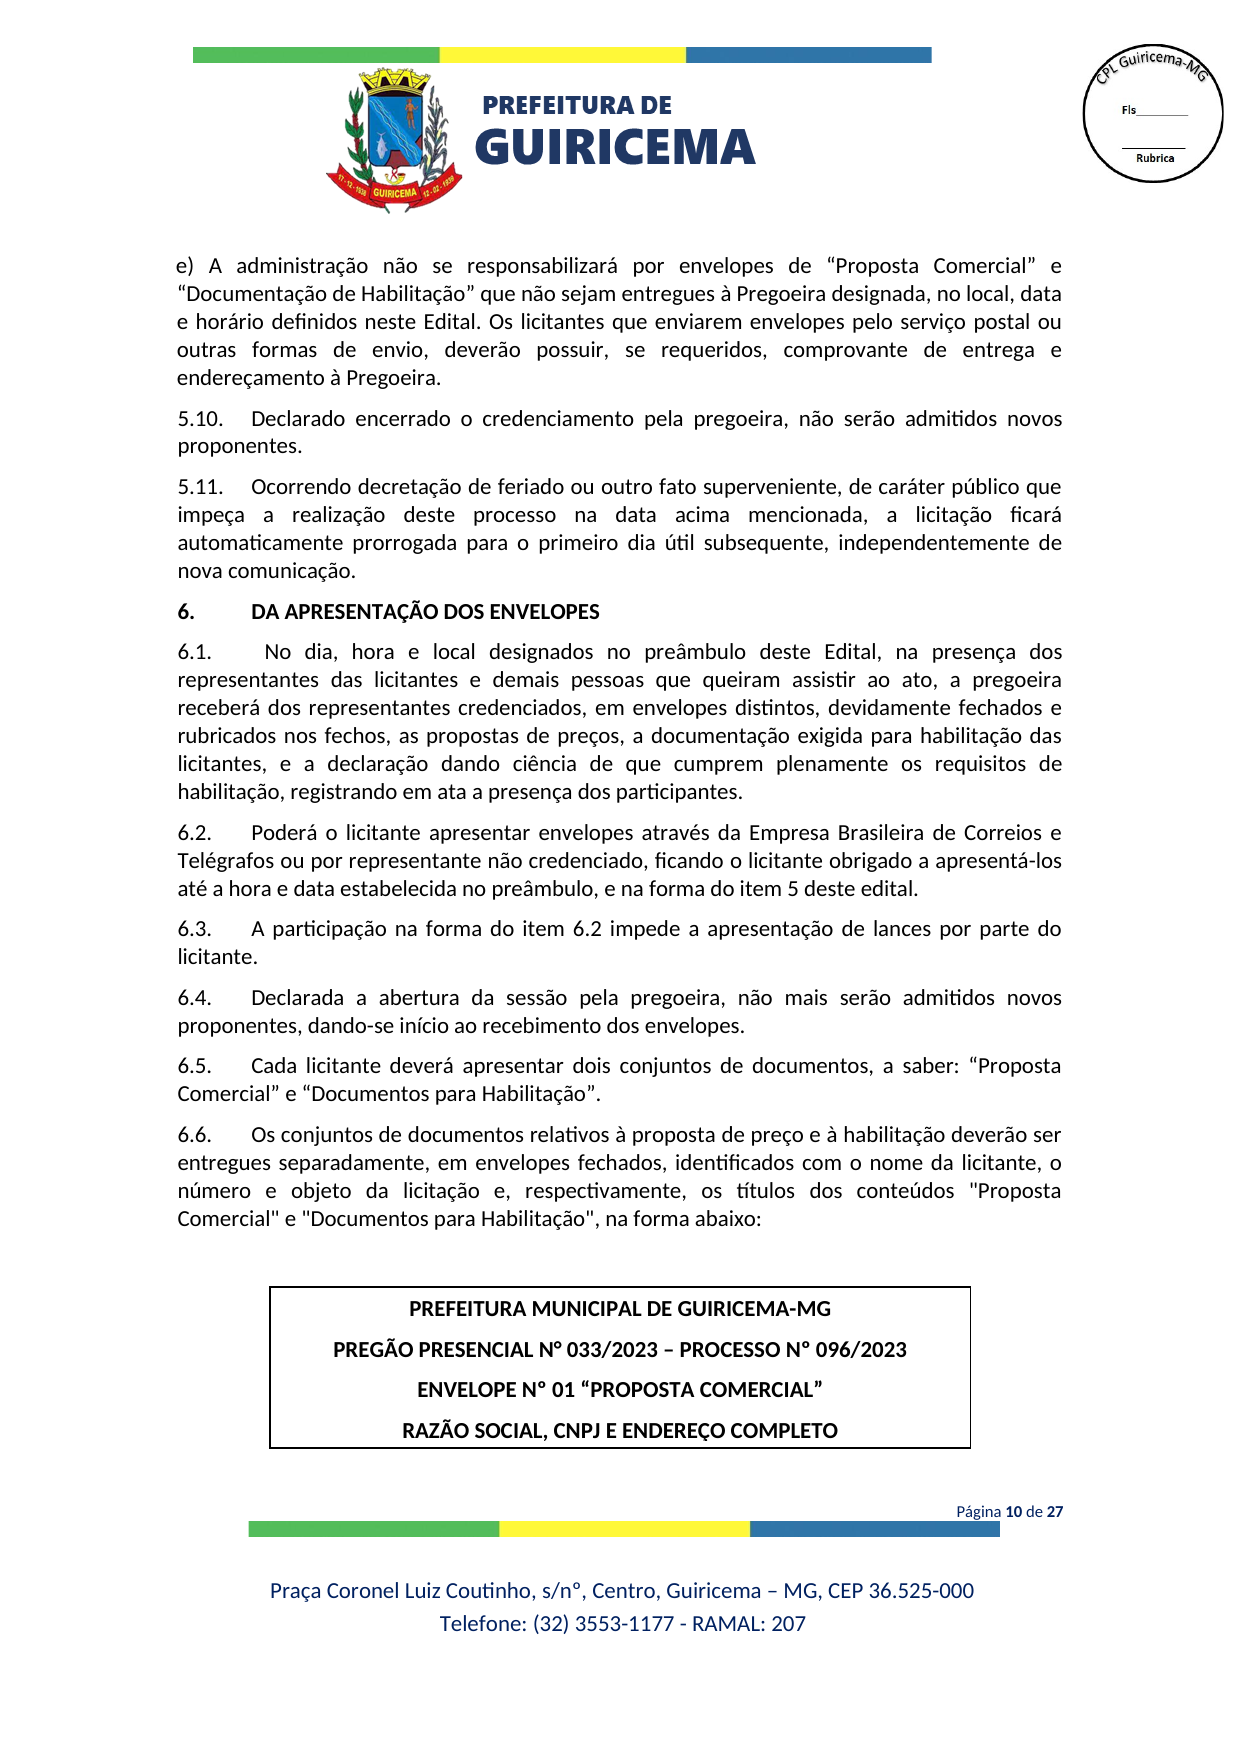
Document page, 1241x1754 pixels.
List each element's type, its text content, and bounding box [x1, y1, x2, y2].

list Cada licitante deverá apresentar dois conjuntos de documentos, a saber: “Proposta Comercial” e “Documentos para Habilitação”. [177, 1052, 1064, 1108]
picture [248, 1521, 1000, 1537]
list Poderá o licitante apresentar envelopes através da Empresa Brasileira de Correios e Telégrafos ou por representante não credenciado, ficando o licitante obrigado a apresentá-los até a hora e data estabelecida no preâmbulo, e na forma do item 5 deste edital. [177, 818, 1064, 902]
list Os conjuntos de documentos relativos à proposta de preço e à habilitação deverão ser entregues separadamente, em envelopes fechados, identificados com o nome da licitante, o número e objeto da licitação e, respectivamente, os títulos dos conteúdos "Proposta Comercial" e "Documentos para Habilitação", na forma abaixo: [177, 1120, 1064, 1232]
subtitle DA APRESENTAÇÃO DOS ENVELOPES [177, 597, 1063, 625]
list A participação na forma do item 6.2 impede a apresentação de lances por parte do licitante. [177, 914, 1064, 971]
list Ocorrendo decretação de feriado ou outro fato superveniente, de caráter público que impeça a realização deste processo na data acima mencionada, a licitação ficará automaticamente prorrogada para o primeiro dia útil subsequente, independentemente de nova comunicação. [177, 472, 1064, 584]
list Declarada a abertura da sessão pela pregoeira, não mais serão admitidos novos proponentes, dando-se início ao recebimento dos envelopes. [177, 983, 1064, 1039]
list No dia, hora e local designados no preâmbulo deste Edital, na presença dos representantes das licitantes e demais pessoas que queiram assistir ao ato, a pregoeira receberá dos representantes credenciados, em envelopes distintos, devidamente fechados e rubricados nos fechos, as propostas de preços, a documentação exigida para habilitação das licitantes, e a declaração dando ciência de que cumprem plenamente os requisitos de habilitação, registrando em ata a presença dos participantes. [177, 637, 1064, 805]
picture [1082, 44, 1224, 183]
list Declarado encerrado o credenciamento pela pregoeira, não serão admitidos novos proponentes. [177, 404, 1064, 460]
text e) A administração não se responsabilizará por envelopes de “Proposta Comercial” e “Documentação de Habilitação” que não sejam entregues à Pregoeira designada, no local, data e horário definidos neste Edital. Os licitantes que enviarem envelopes pelo serviço postal ou outras formas de envio, deverão possuir, se requeridos, comprovante de entrega e endereçamento à Pregoeira. [176, 251, 1063, 391]
